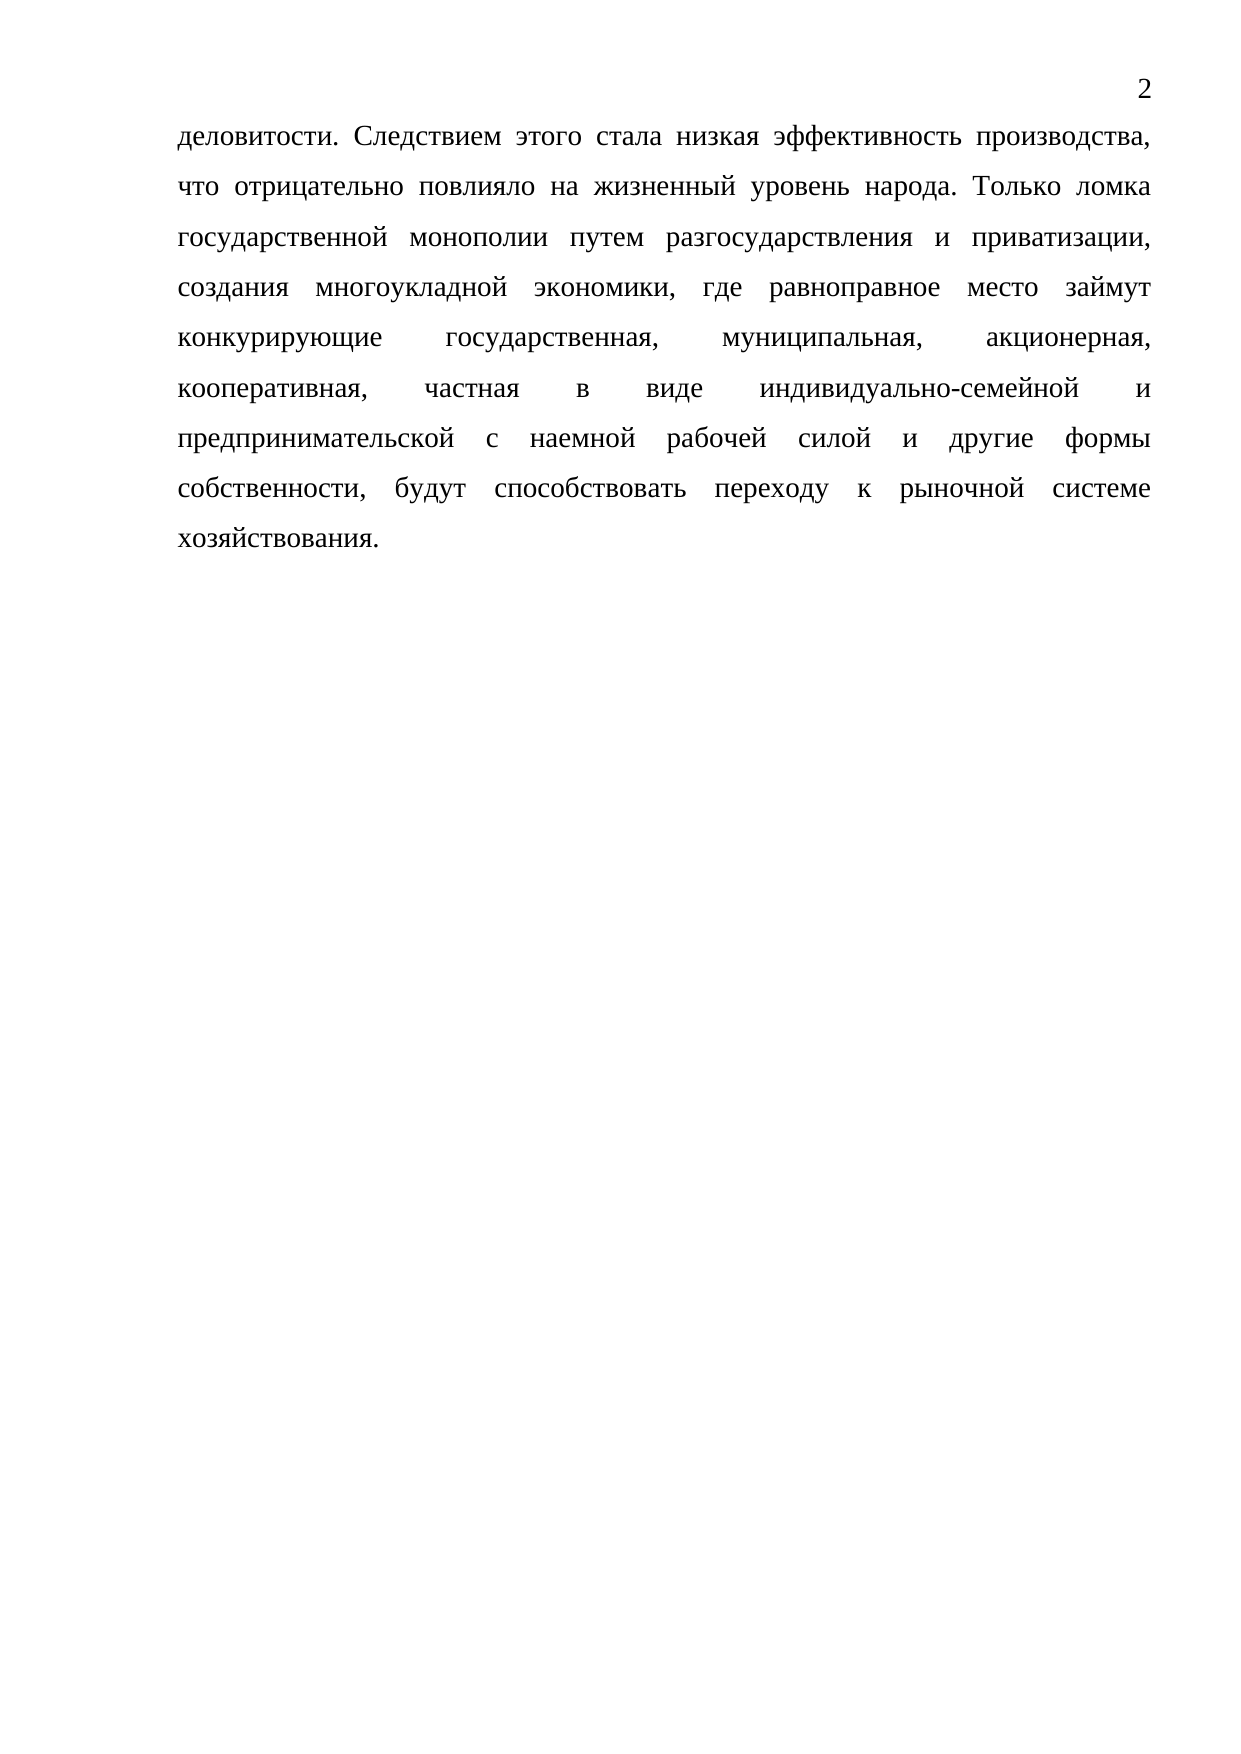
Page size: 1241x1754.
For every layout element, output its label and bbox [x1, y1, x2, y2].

text [177, 118, 1152, 554]
